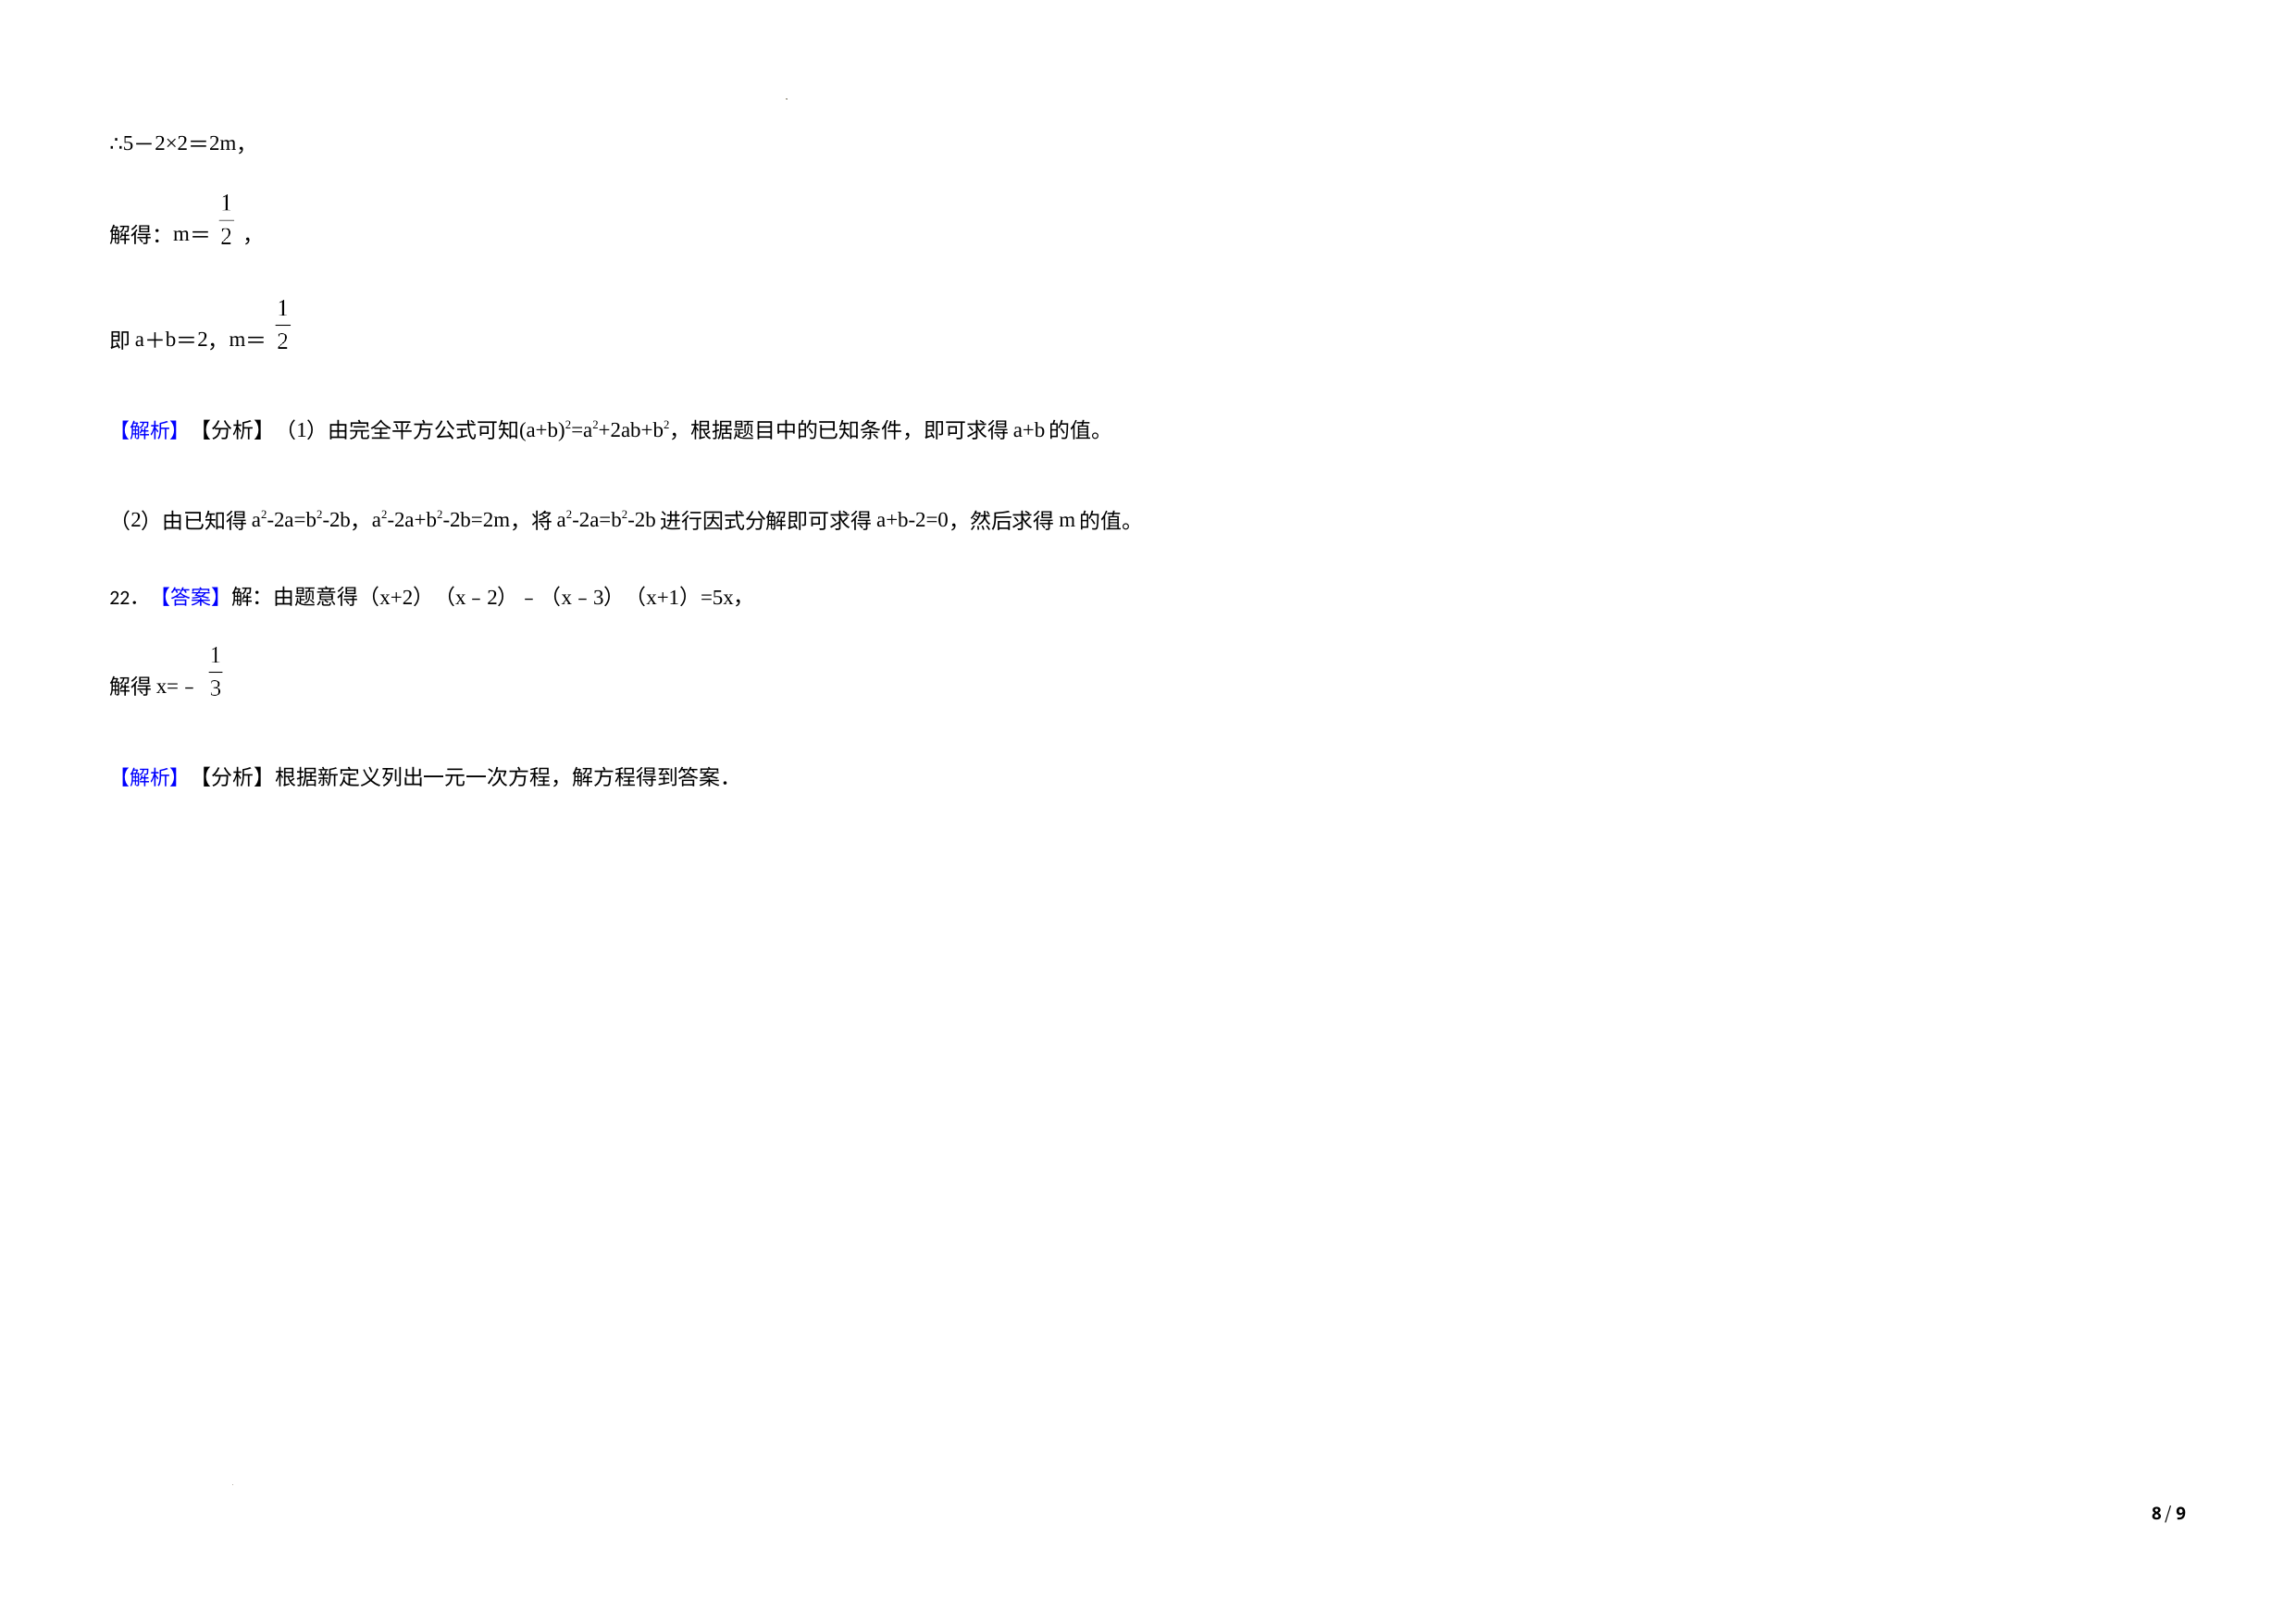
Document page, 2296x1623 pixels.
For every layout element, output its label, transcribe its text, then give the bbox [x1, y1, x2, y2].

text 【解析】【分析】根据新定义列出一元一次方程，解方程得到答案． [109, 746, 1127, 806]
text 【解析】【分析】（1）由完全平方公式可知(a+b)2=a2+2ab+b2，根据题目中的已知条件，即可求得a+b的值。 （2）由已知得a2-2a=b2-2b，a2-2a+b2-2b=2m，将a2-2a=b2-2b进行因式分解即可求得a+b-2=0，然后求得m的值。 [109, 400, 1127, 550]
text 解得：m＝ ， [109, 188, 1127, 279]
text 22．【答案】解：由题意得（x+2）（x﹣2）﹣（x﹣3）（x+1）=5x， [109, 565, 1127, 626]
text 解得x=﹣ [109, 640, 1127, 731]
text ∴5－2×2＝2m， [109, 113, 1127, 173]
text 即a＋b＝2，m＝ [109, 293, 1127, 384]
